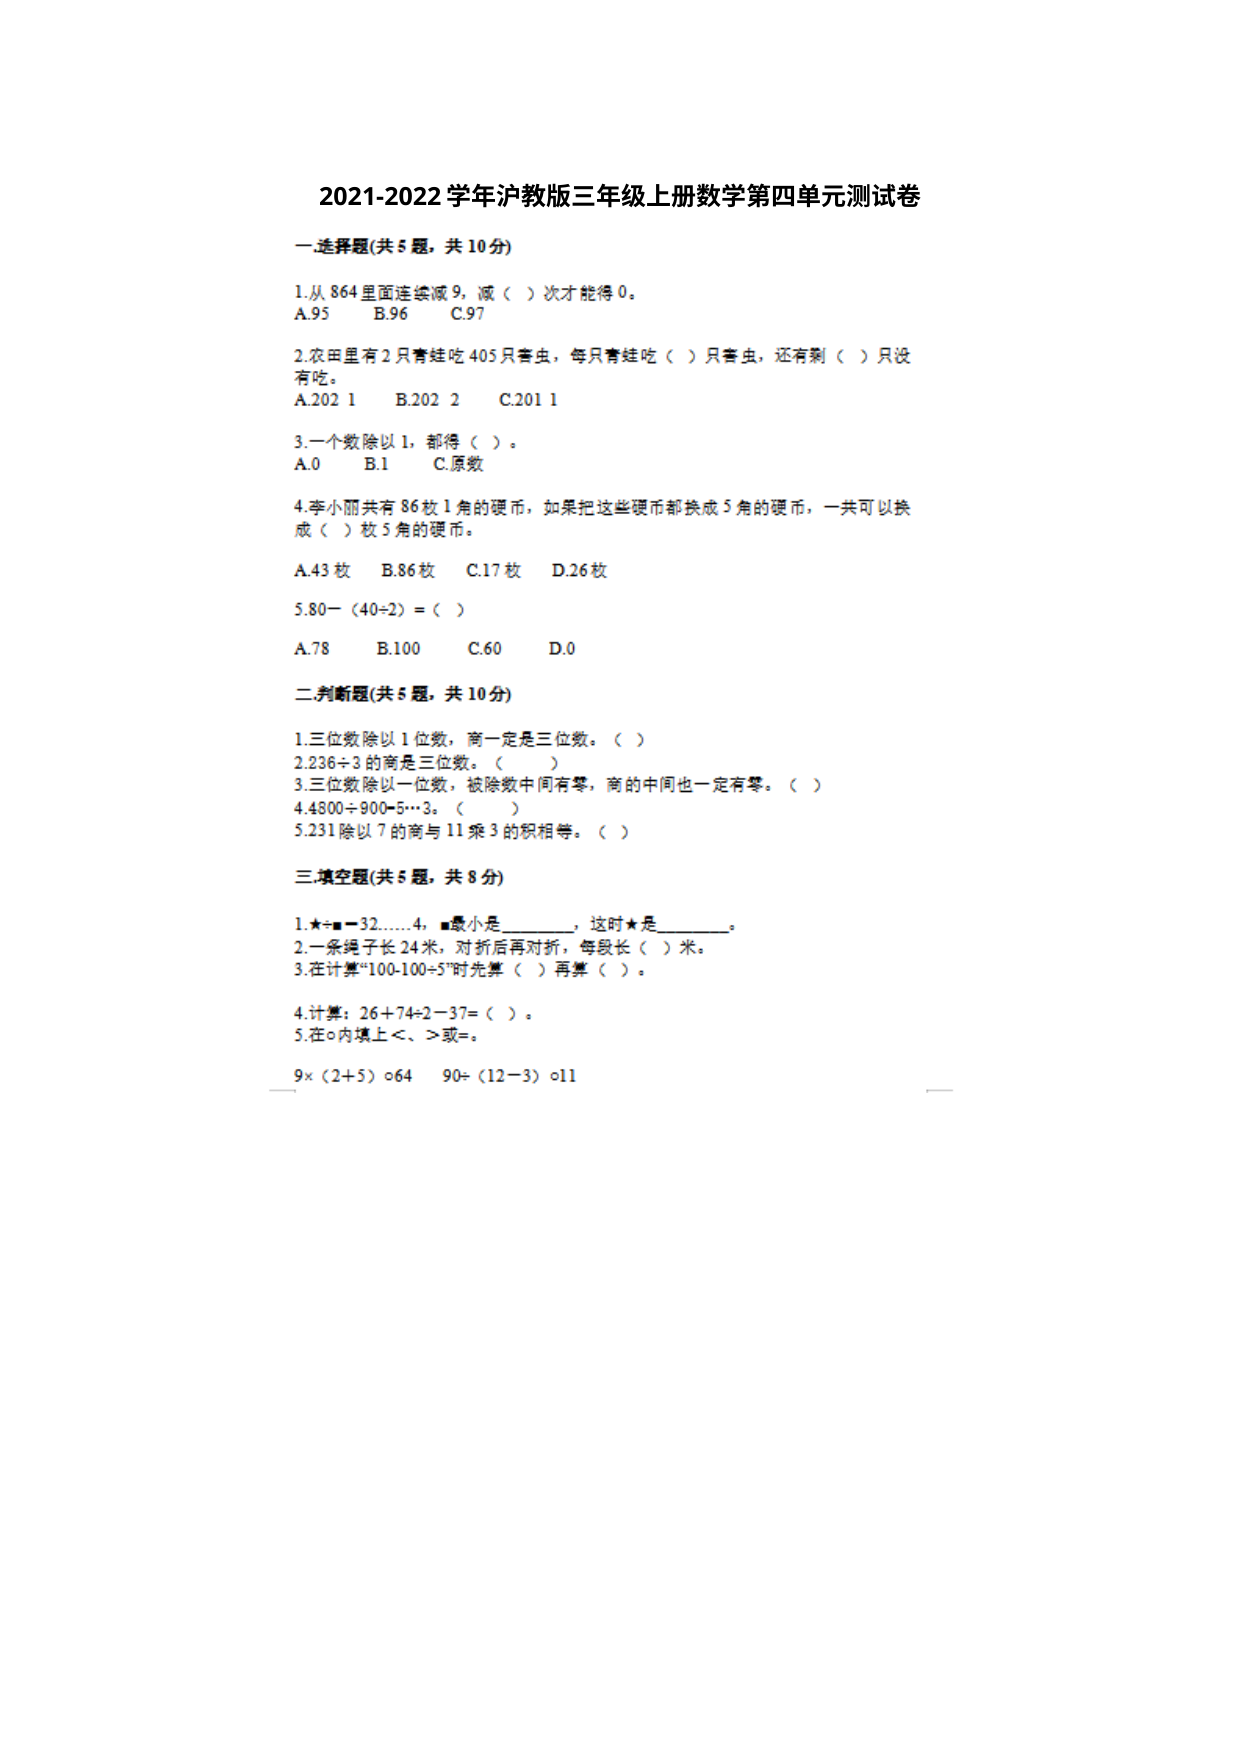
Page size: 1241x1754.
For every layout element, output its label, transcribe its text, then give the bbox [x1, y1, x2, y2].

text 2021-2022学年沪教版三年级上册数学第四单元测试卷 [187, 162, 1053, 227]
picture [257, 227, 983, 1093]
